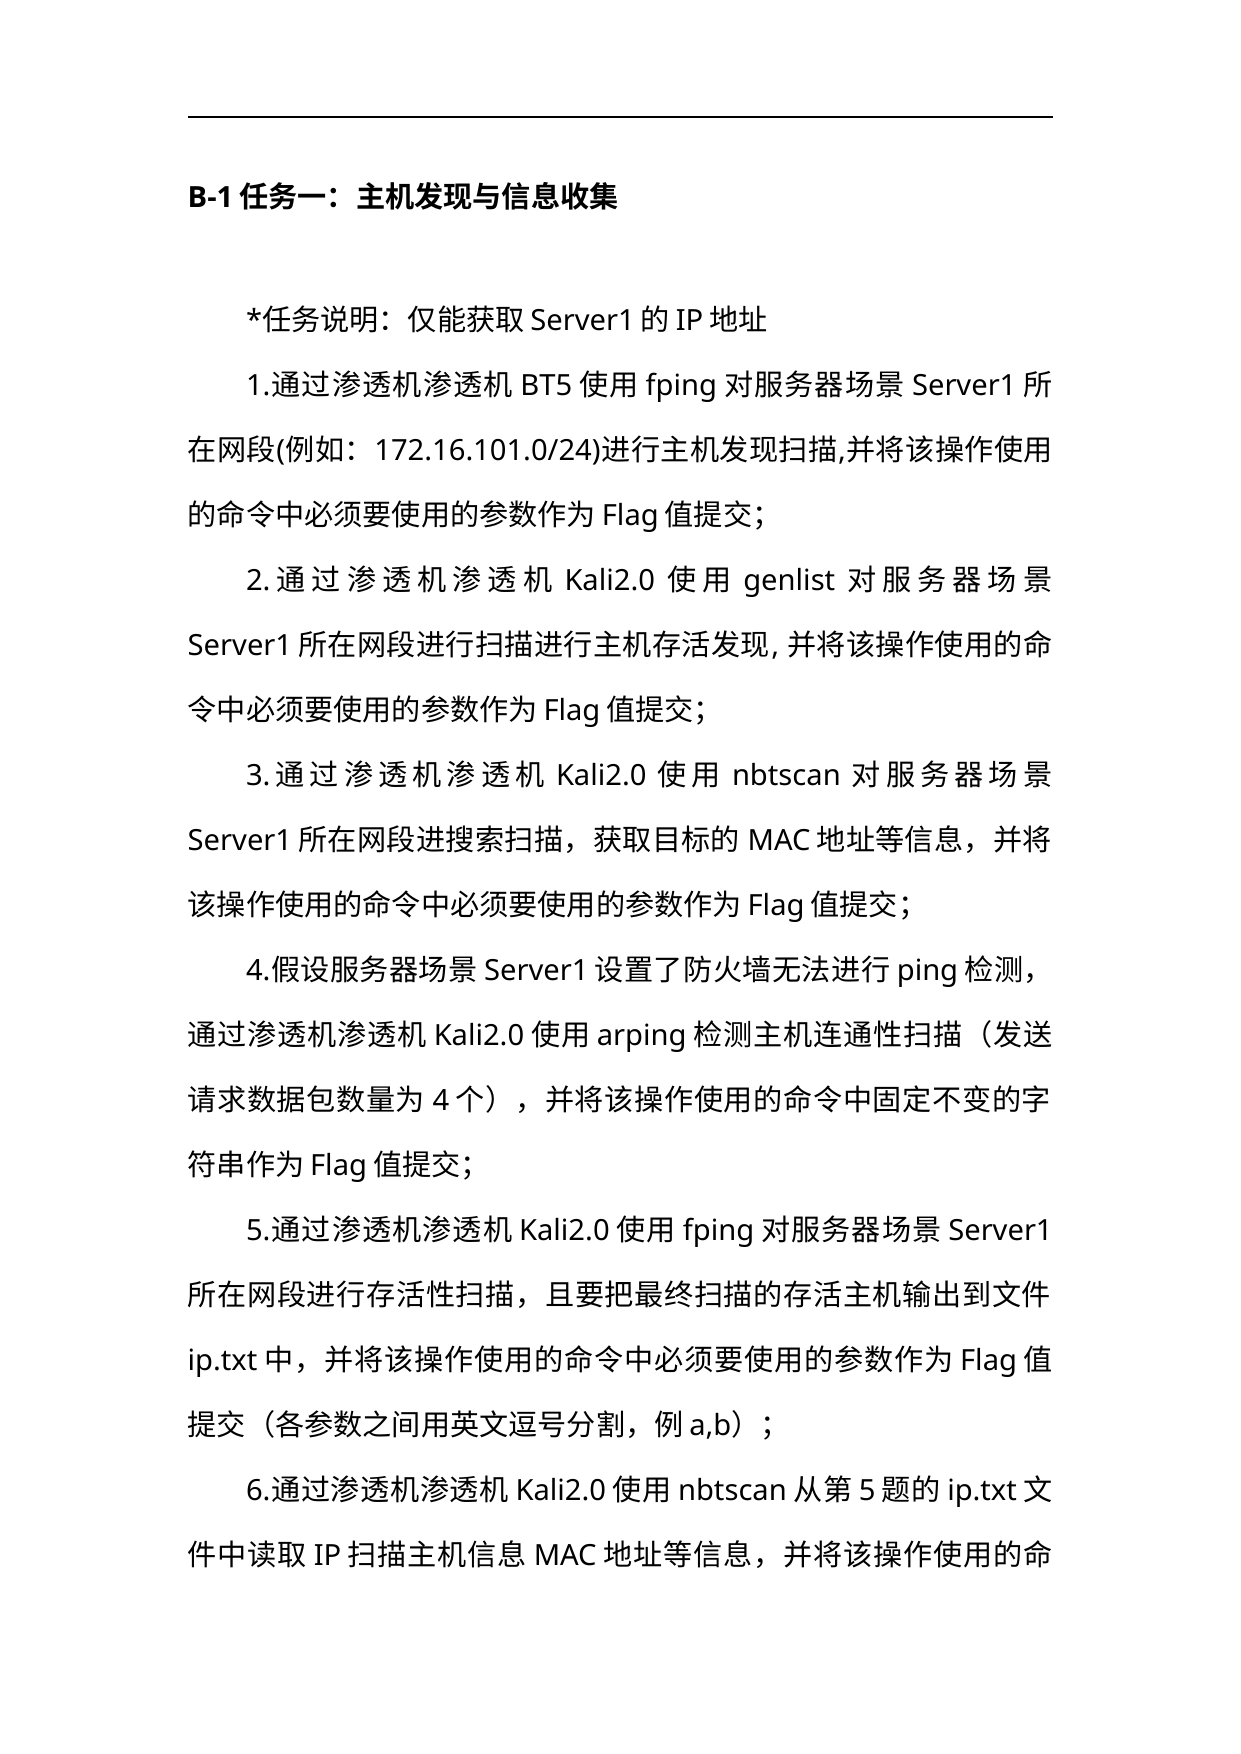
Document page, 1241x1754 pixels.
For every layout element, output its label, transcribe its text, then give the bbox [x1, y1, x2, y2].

text *任务说明：仅能获取Server1的IP地址 [187, 285, 1053, 350]
subtitle B-1任务一：主机发现与信息收集 [187, 162, 1053, 227]
text 2.通过渗透机渗透机Kali2.0使用genlist对服务器场景Server1所在网段进行扫描进行主机存活发现, 并将该操作使用的命令中必须要使用的参数作为Flag值提交； [187, 545, 1053, 740]
text 5.通过渗透机渗透机Kali2.0使用fping对服务器场景Server1所在网段进行存活性扫描，且要把最终扫描的存活主机输出到文件ip.txt中，并将该操作使用的命令中必须要使用的参数作为Flag值提交（各参数之间用英文逗号分割，例a,b）； [187, 1195, 1053, 1455]
text 4.假设服务器场景Server1设置了防火墙无法进行ping检测，通过渗透机渗透机Kali2.0使用arping检测主机连通性扫描（发送请求数据包数量为4个），并将该操作使用的命令中固定不变的字符串作为Flag值提交； [187, 935, 1053, 1195]
text 1.通过渗透机渗透机BT5使用fping对服务器场景Server1所在网段(例如：172.16.101.0/24)进行主机发现扫描,并将该操作使用的命令中必须要使用的参数作为Flag值提交； [187, 350, 1053, 545]
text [187, 1455, 1053, 1585]
text 3.通过渗透机渗透机Kali2.0使用nbtscan对服务器场景Server1所在网段进搜索扫描，获取目标的MAC地址等信息，并将该操作使用的命令中必须要使用的参数作为Flag值提交； [187, 740, 1053, 935]
